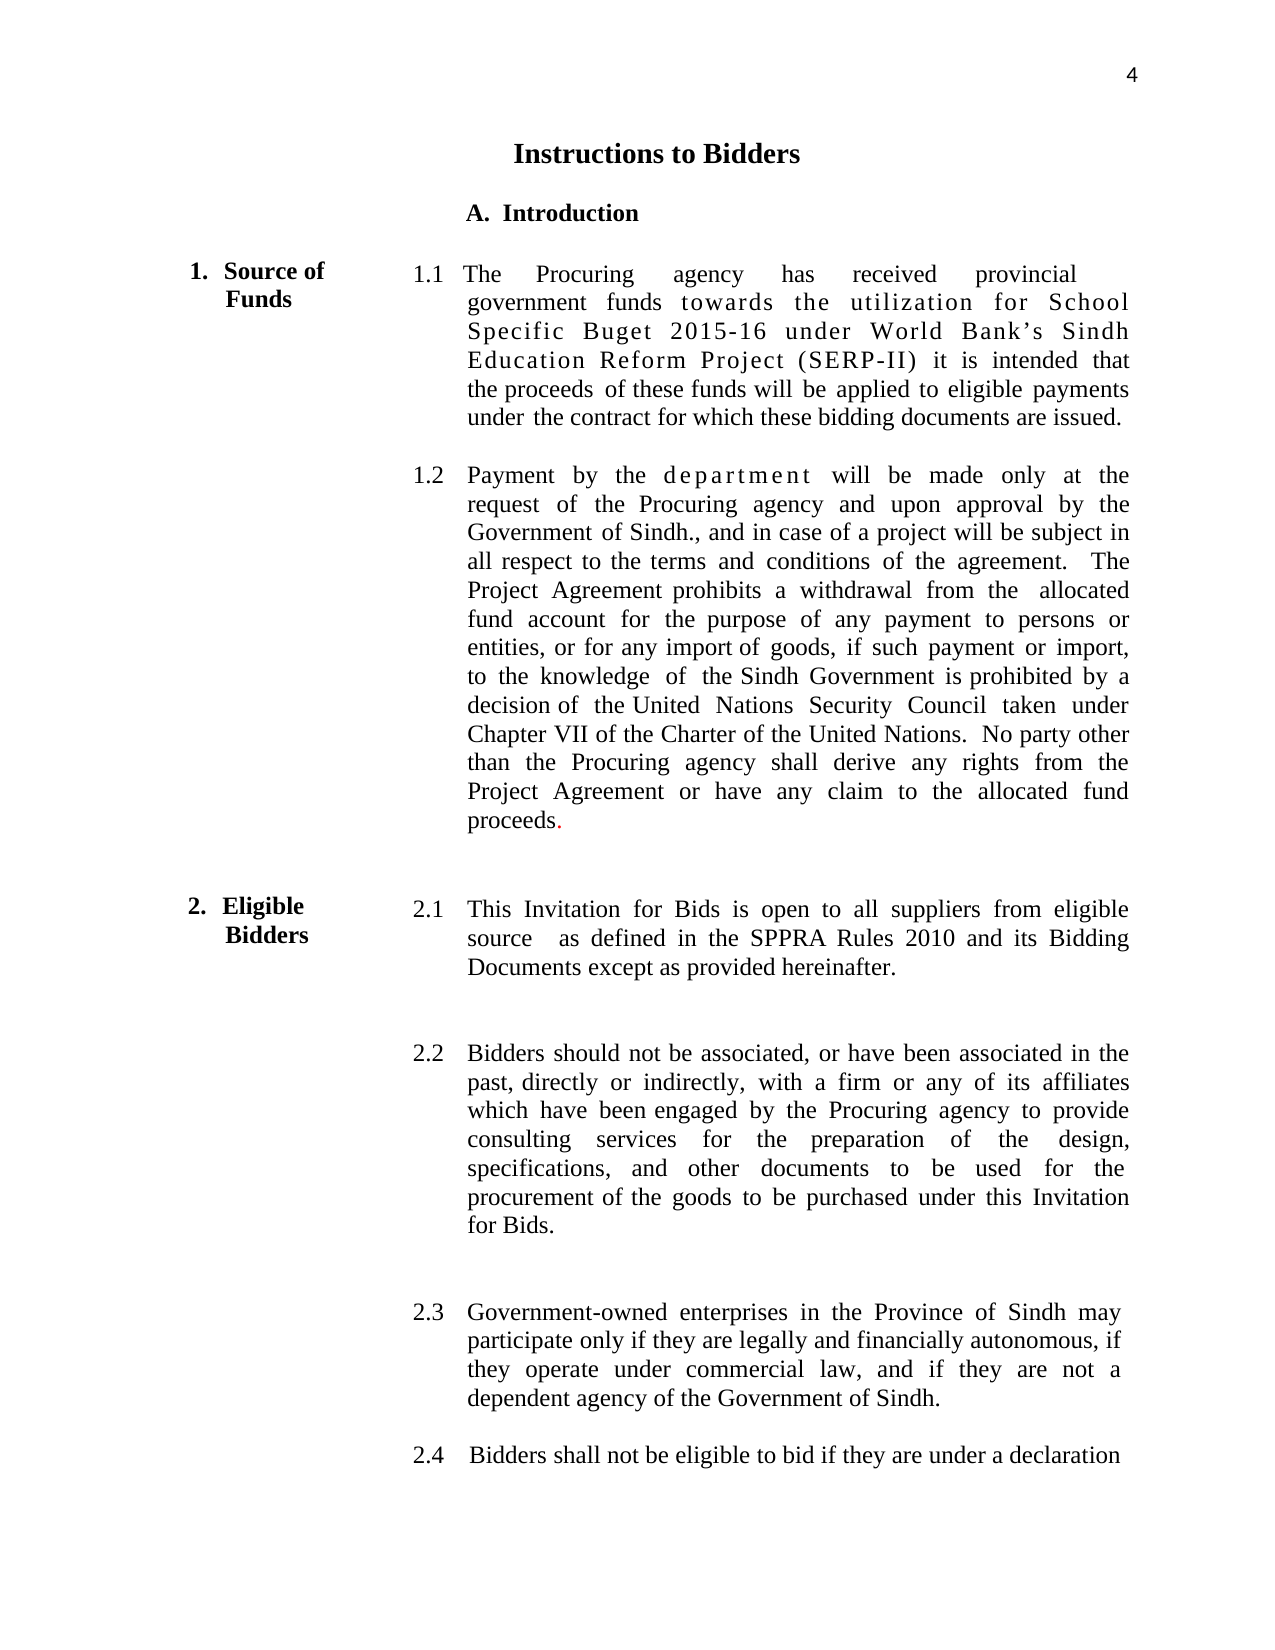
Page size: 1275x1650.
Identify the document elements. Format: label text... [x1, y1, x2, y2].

text 2.1 This Invitation for Bids is open to all suppliers from eligible source as defined in the SPPRA Rules 2010 and its Bidding Documents except as provided hereinafter. [413, 894, 1129, 981]
text Instructions to Bidders [509, 136, 804, 169]
text 1.2 Payment by the department will be made only at the request of the Procuring agency and upon approval by the Government of Sindh., and in case of a project will be subject in all respect to the terms and conditions of the agreement. The Project Agreement prohibits a withdrawal from the allocated fund account for the purpose of any payment to persons or entities, or for any import of goods, if such payment or import, to the knowledge of the Sindh Government is prohibited by a decision of the United Nations Security Council taken under Chapter VII of the Charter of the United Nations. No party other than the Procuring agency shall derive any rights from the Project Agreement or have any claim to the allocated fund proceeds. [413, 460, 1129, 834]
text 2.4 Bidders shall not be eligible to bid if they are under a declaration [413, 1441, 1123, 1469]
text 1.1 The Procuring agency has received provincial government funds towards the utilization for School Specific Buget 2015-16 under World Bank’s Sindh Education Reform Project (SERP-II) it is intended that the proceeds of these funds will be applied to eligible payments under the contract for which these bidding documents are issued. [413, 259, 1129, 431]
text A. Introduction [466, 198, 747, 226]
text Funds [221, 284, 296, 342]
text 2.3 Government-owned enterprises in the Province of Sindh may participate only if they are legally and financially autonomous, if they operate under commercial law, and if they are not a dependent agency of the Government of Sindh. [413, 1297, 1121, 1412]
text Bidders [225, 920, 314, 949]
text 1. Source of [183, 256, 330, 284]
text 2. Eligible [188, 891, 313, 920]
text 2.2 Bidders should not be associated, or have been associated in the past, directly or indirectly, with a firm or any of its affiliates which have been engaged by the Procuring agency to provide consulting services for the preparation of the design, specifications, and other documents to be used for the procurement of the goods to be purchased under this Invitation for Bids. [413, 1038, 1130, 1239]
